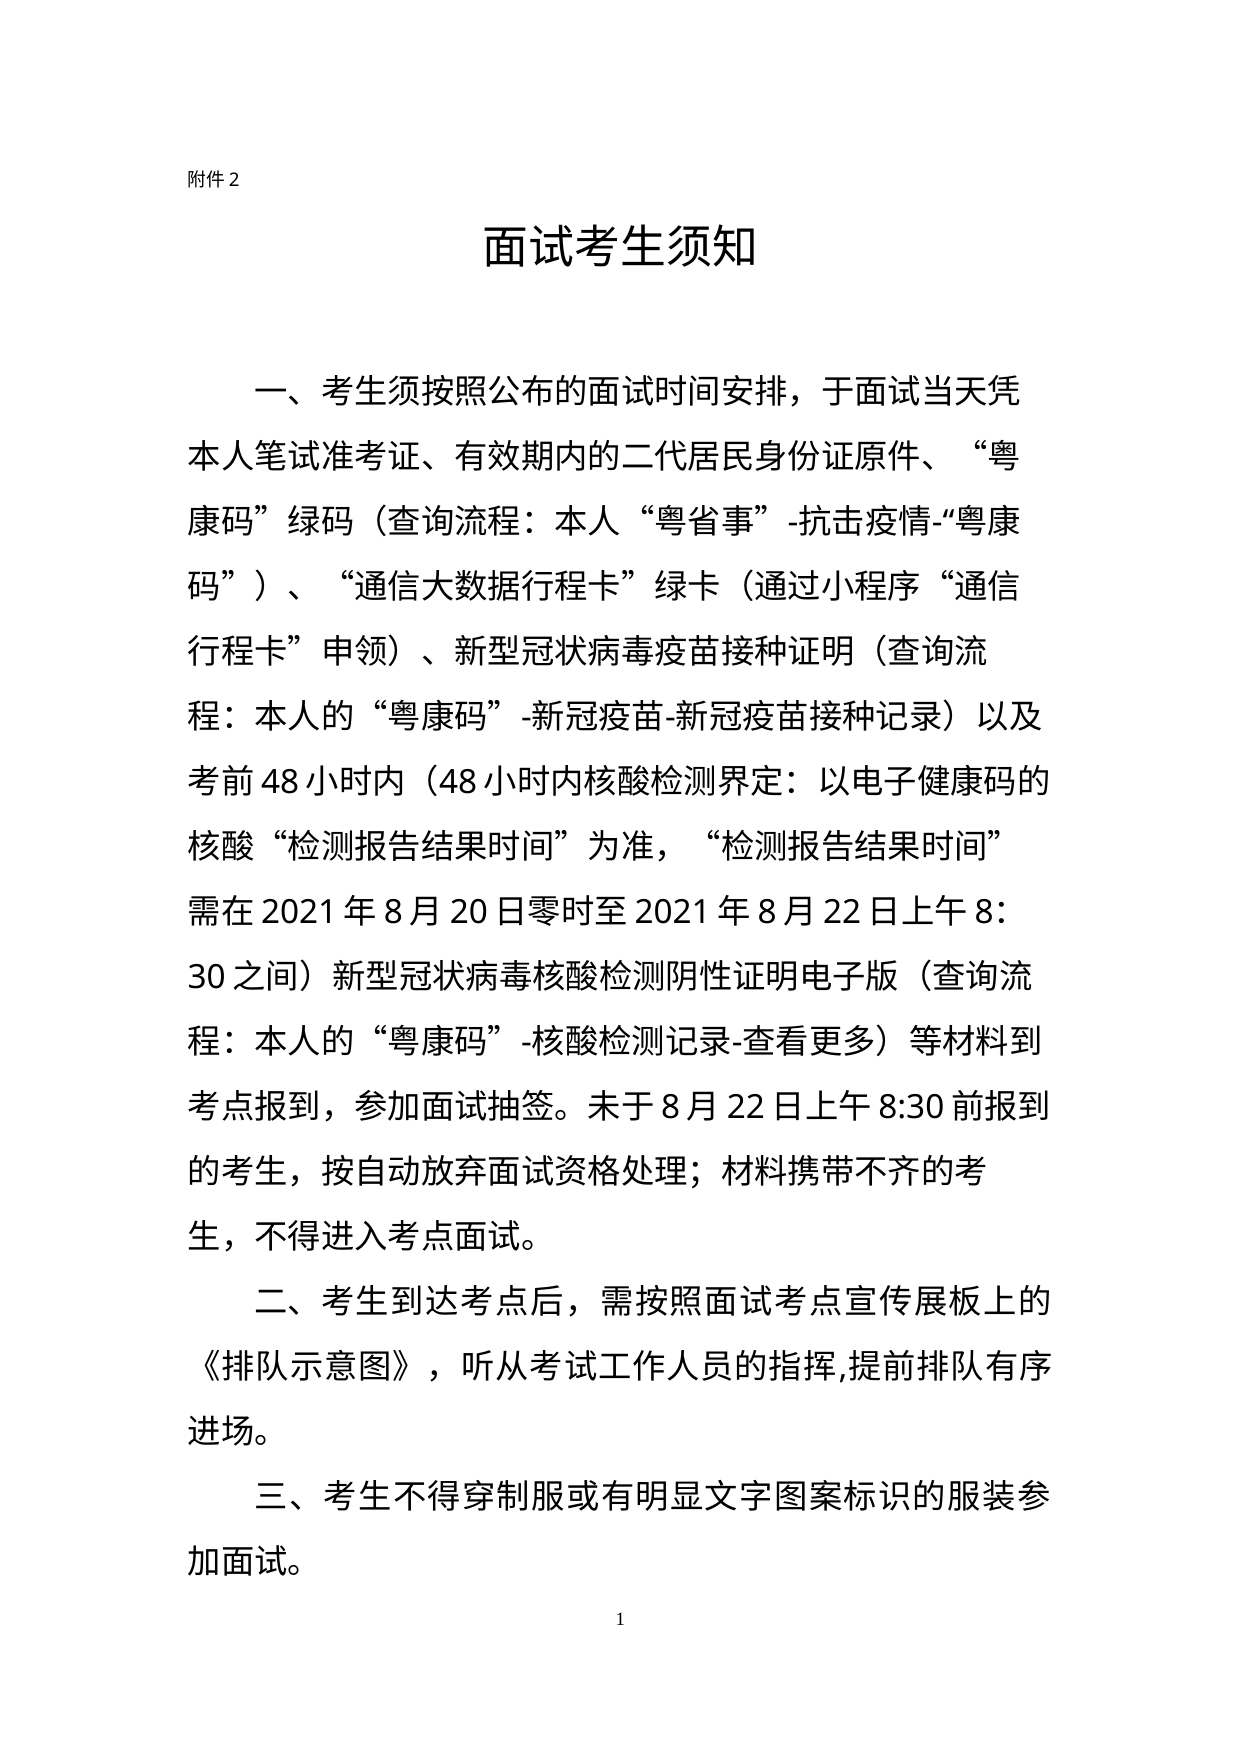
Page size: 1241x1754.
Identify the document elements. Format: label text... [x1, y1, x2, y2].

list 考生到达考点后，需按照面试考点宣传展板上的《排队示意图》，听从考试工作人员的指挥,提前排队有序进场。 [187, 1267, 1053, 1462]
list 考生须按照公布的面试时间安排，于面试当天凭本人笔试准考证、有效期内的二代居民身份证原件、“粤康码”绿码（查询流程：本人“粤省事”-抗击疫情-“粤康码”）、“通信大数据行程卡”绿卡（通过小程序“通信行程卡”申领）、新型冠状病毒疫苗接种证明（查询流程：本人的“粤康码”-新冠疫苗-新冠疫苗接种记录）以及考前48小时内（48小时内核酸检测界定：以电子健康码的核酸“检测报告结果时间”为准，“检测报告结果时间”需在2021年8月20日零时至2021年8月22日上午8：30之间）新型冠状病毒核酸检测阴性证明电子版（查询流程：本人的“粤康码”-核酸检测记录-查看更多）等材料到考点报到，参加面试抽签。未于8月22日上午8:30前报到的考生，按自动放弃面试资格处理；材料携带不齐的考生，不得进入考点面试。 [187, 357, 1053, 1267]
text 附件2 [187, 162, 1053, 194]
text 三、考生不得穿制服或有明显文字图案标识的服装参加面试。 [187, 1462, 1053, 1592]
text 面试考生须知 [187, 194, 1053, 292]
